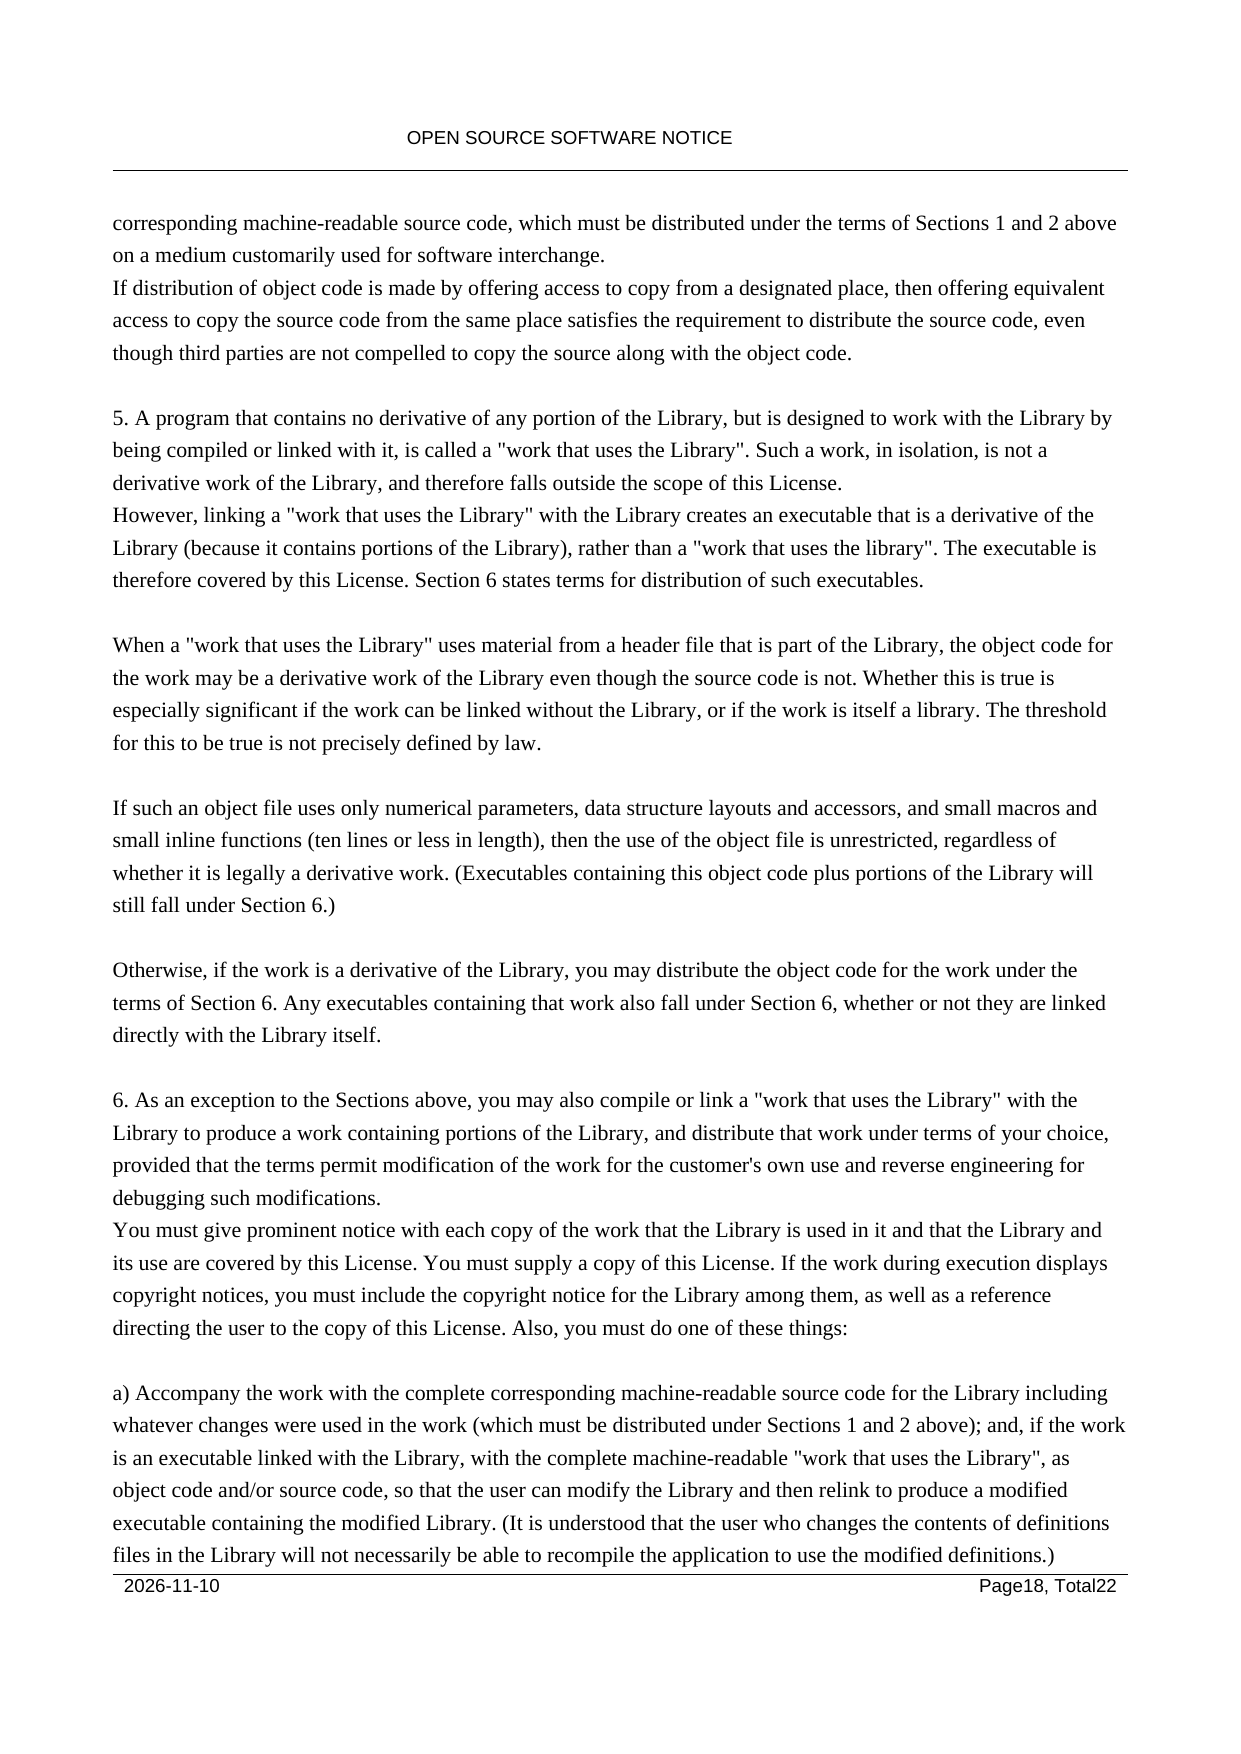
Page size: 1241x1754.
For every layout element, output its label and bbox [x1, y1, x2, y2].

text [112, 206, 1128, 1571]
